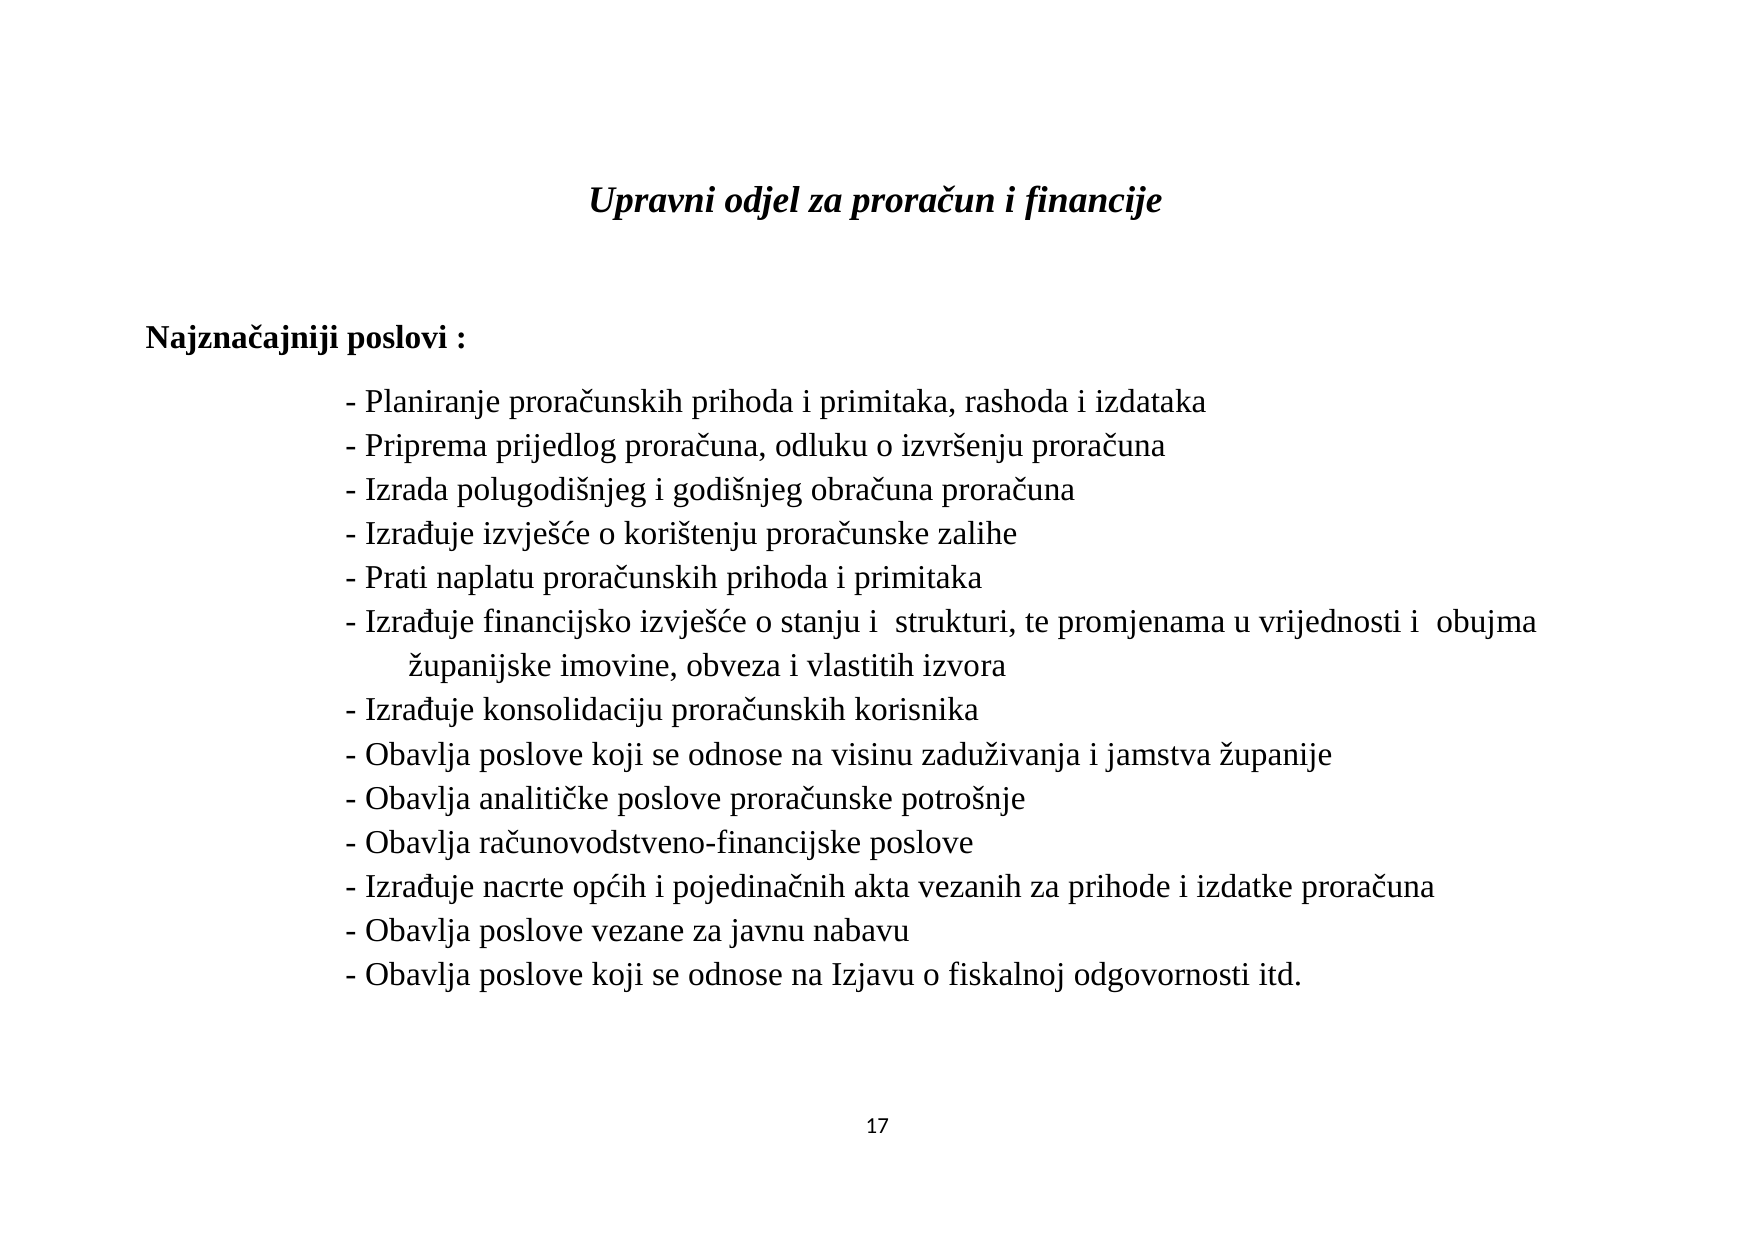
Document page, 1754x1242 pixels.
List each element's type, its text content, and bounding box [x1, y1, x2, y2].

text - Izrađuje financijsko izvješće o stanju i strukturi, te promjenama u vrijednosti i obujma [345, 602, 1621, 640]
text - Obavlja analitičke poslove proračunske potrošnje [345, 778, 1621, 816]
text - Obavlja poslove koji se odnose na Izjavu o fiskalnoj odgovornosti itd. [345, 954, 1621, 992]
text - Obavlja poslove vezane za javnu nabavu [345, 910, 1621, 948]
text - Izrađuje nacrte općih i pojedinačnih akta vezanih za prihode i izdatke proračuna [345, 866, 1621, 904]
text Najznačajniji poslovi : [145, 317, 1621, 356]
text županijske imovine, obveza i vlastitih izvora [366, 646, 1048, 684]
text - Prati naplatu proračunskih prihoda i primitaka [345, 557, 1621, 596]
text - Izrađuje konsolidaciju proračunskih korisnika [345, 690, 1621, 728]
text - Planiranje proračunskih prihoda i primitaka, rashoda i izdataka [345, 381, 1621, 419]
text - Priprema prijedlog proračuna, odluku o izvršenju proračuna [345, 426, 1621, 464]
text Upravni odjel za proračun i financije [588, 177, 1621, 221]
text - Obavlja poslove koji se odnose na visinu zaduživanja i jamstva županije [345, 734, 1621, 772]
text - Izrada polugodišnjeg i godišnjeg obračuna proračuna [345, 469, 1621, 508]
text - Obavlja računovodstveno-financijske poslove [345, 822, 1621, 860]
text - Izrađuje izvješće o korištenju proračunske zalihe [345, 513, 1621, 552]
